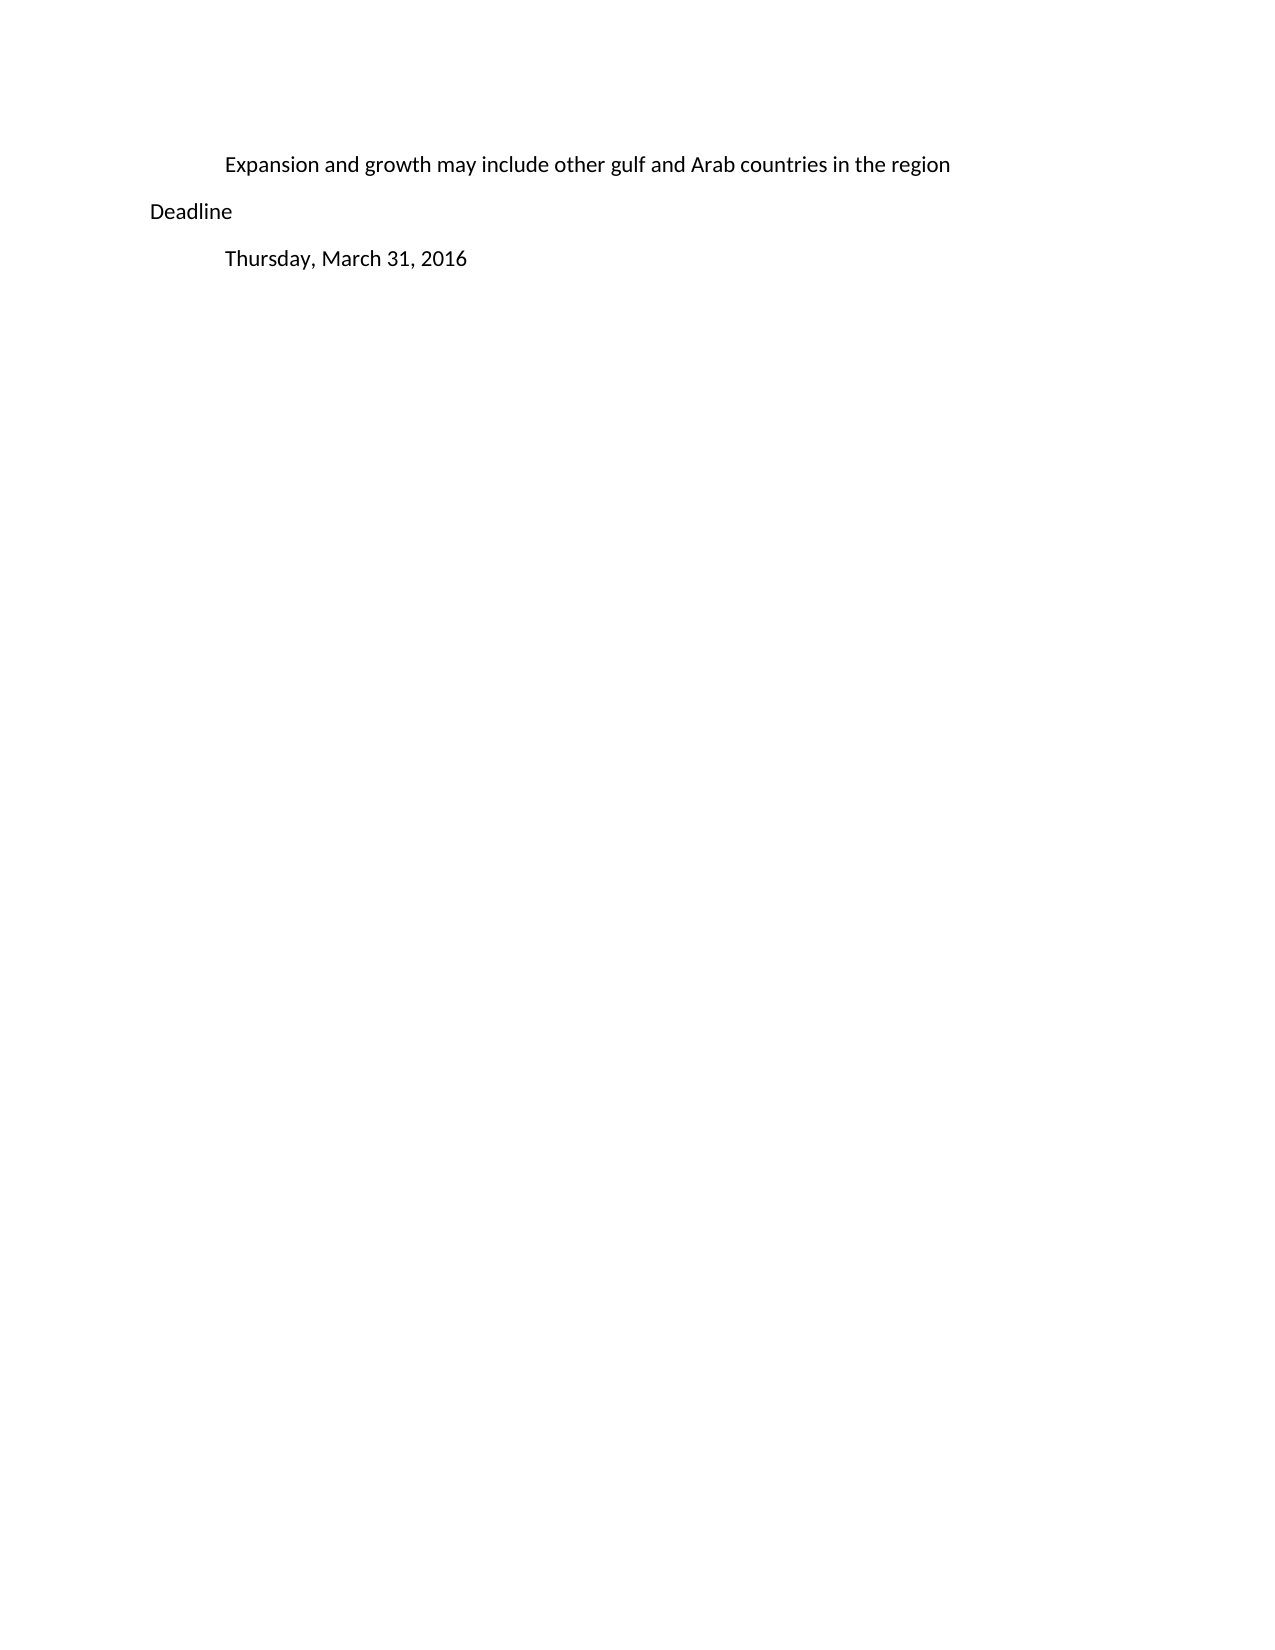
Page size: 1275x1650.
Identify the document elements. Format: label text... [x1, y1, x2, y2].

text Thursday, March 31, 2016 [150, 244, 1125, 272]
text Expansion and growth may include other gulf and Arab countries in the region [225, 150, 1125, 178]
text Deadline [150, 197, 1125, 225]
